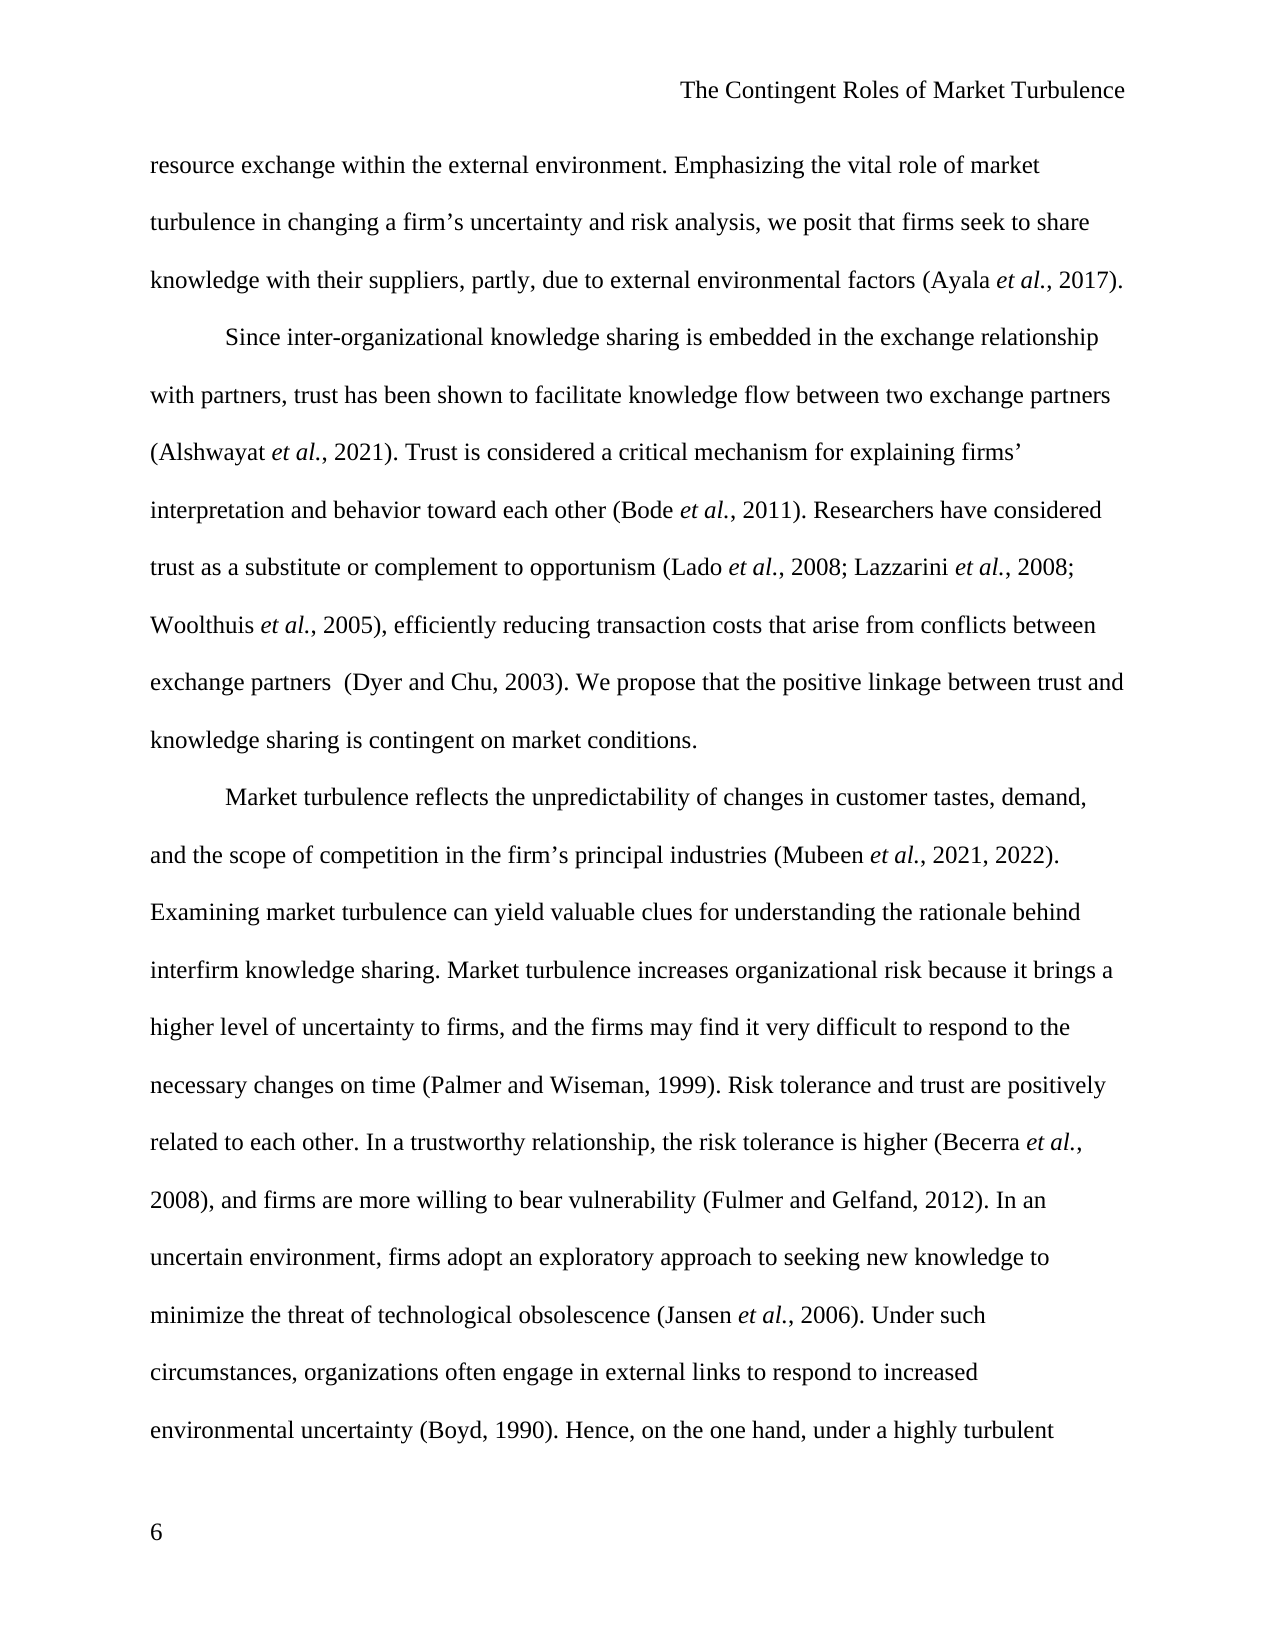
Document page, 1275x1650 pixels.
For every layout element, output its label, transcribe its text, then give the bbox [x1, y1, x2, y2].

text Since inter-organizational knowledge sharing is embedded in the exchange relationship with partners, trust has been shown to facilitate knowledge flow between two exchange partners (Alshwayat et al., 2021). Trust is considered a critical mechanism for explaining firms’ interpretation and behavior toward each other (Bode et al., 2011). Researchers have considered trust as a substitute or complement to opportunism (Lado et al., 2008; Lazzarini et al., 2008; Woolthuis et al., 2005), efficiently reducing transaction costs that arise from conflicts between exchange partners (Dyer and Chu, 2003). We propose that the positive linkage between trust and knowledge sharing is contingent on market conditions. [150, 322, 1125, 754]
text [150, 150, 1125, 294]
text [150, 782, 1125, 1444]
